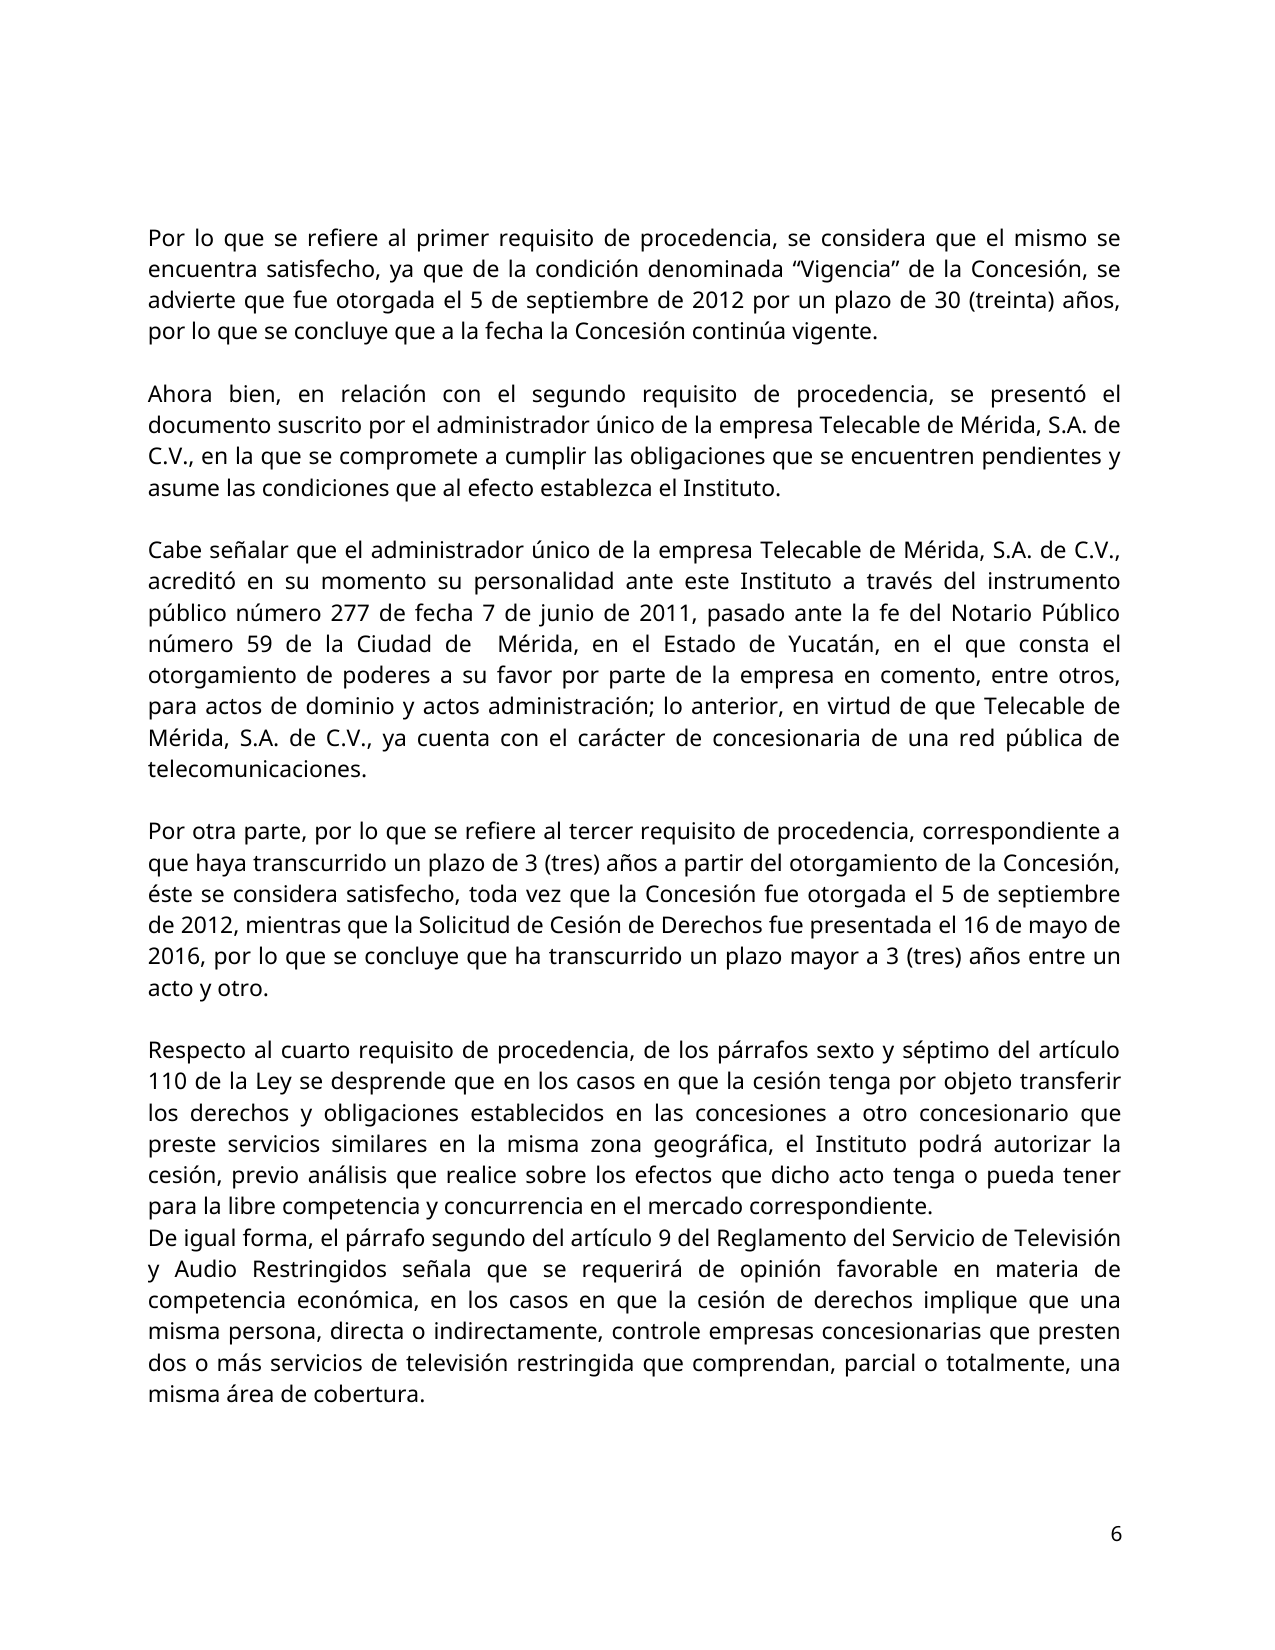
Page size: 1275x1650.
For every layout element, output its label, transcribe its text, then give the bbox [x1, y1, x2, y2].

text Respecto al cuarto requisito de procedencia, de los párrafos sexto y séptimo del artículo 110 de la Ley se desprende que en los casos en que la cesión tenga por objeto transferir los derechos y obligaciones establecidos en las concesiones a otro concesionario que preste servicios similares en la misma zona geográfica, el Instituto podrá autorizar la cesión, previo análisis que realice sobre los efectos que dicho acto tenga o pueda tener para la libre competencia y concurrencia en el mercado correspondiente. [148, 1034, 1122, 1222]
text Por otra parte, por lo que se refiere al tercer requisito de procedencia, correspondiente a que haya transcurrido un plazo de 3 (tres) años a partir del otorgamiento de la Concesión, éste se considera satisfecho, toda vez que la Concesión fue otorgada el 5 de septiembre de 2012, mientras que la Solicitud de Cesión de Derechos fue presentada el 16 de mayo de 2016, por lo que se concluye que ha transcurrido un plazo mayor a 3 (tres) años entre un acto y otro. [148, 815, 1122, 1003]
text De igual forma, el párrafo segundo del artículo 9 del Reglamento del Servicio de Televisión y Audio Restringidos señala que se requerirá de opinión favorable en materia de competencia económica, en los casos en que la cesión de derechos implique que una misma persona, directa o indirectamente, controle empresas concesionarias que presten dos o más servicios de televisión restringida que comprendan, parcial o totalmente, una misma área de cobertura. [148, 1222, 1122, 1409]
text Por lo que se refiere al primer requisito de procedencia, se considera que el mismo se encuentra satisfecho, ya que de la condición denominada “Vigencia” de la Concesión, se advierte que fue otorgada el 5 de septiembre de 2012 por un plazo de 30 (treinta) años, por lo que se concluye que a la fecha la Concesión continúa vigente. [148, 222, 1122, 347]
text Ahora bien, en relación con el segundo requisito de procedencia, se presentó el documento suscrito por el administrador único de la empresa Telecable de Mérida, S.A. de C.V., en la que se compromete a cumplir las obligaciones que se encuentren pendientes y asume las condiciones que al efecto establezca el Instituto. [148, 378, 1122, 503]
text Cabe señalar que el administrador único de la empresa Telecable de Mérida, S.A. de C.V., acreditó en su momento su personalidad ante este Instituto a través del instrumento público número 277 de fecha 7 de junio de 2011, pasado ante la fe del Notario Público número 59 de la Ciudad de Mérida, en el Estado de Yucatán, en el que consta el otorgamiento de poderes a su favor por parte de la empresa en comento, entre otros, para actos de dominio y actos administración; lo anterior, en virtud de que Telecable de Mérida, S.A. de C.V., ya cuenta con el carácter de concesionaria de una red pública de telecomunicaciones. [148, 534, 1122, 784]
